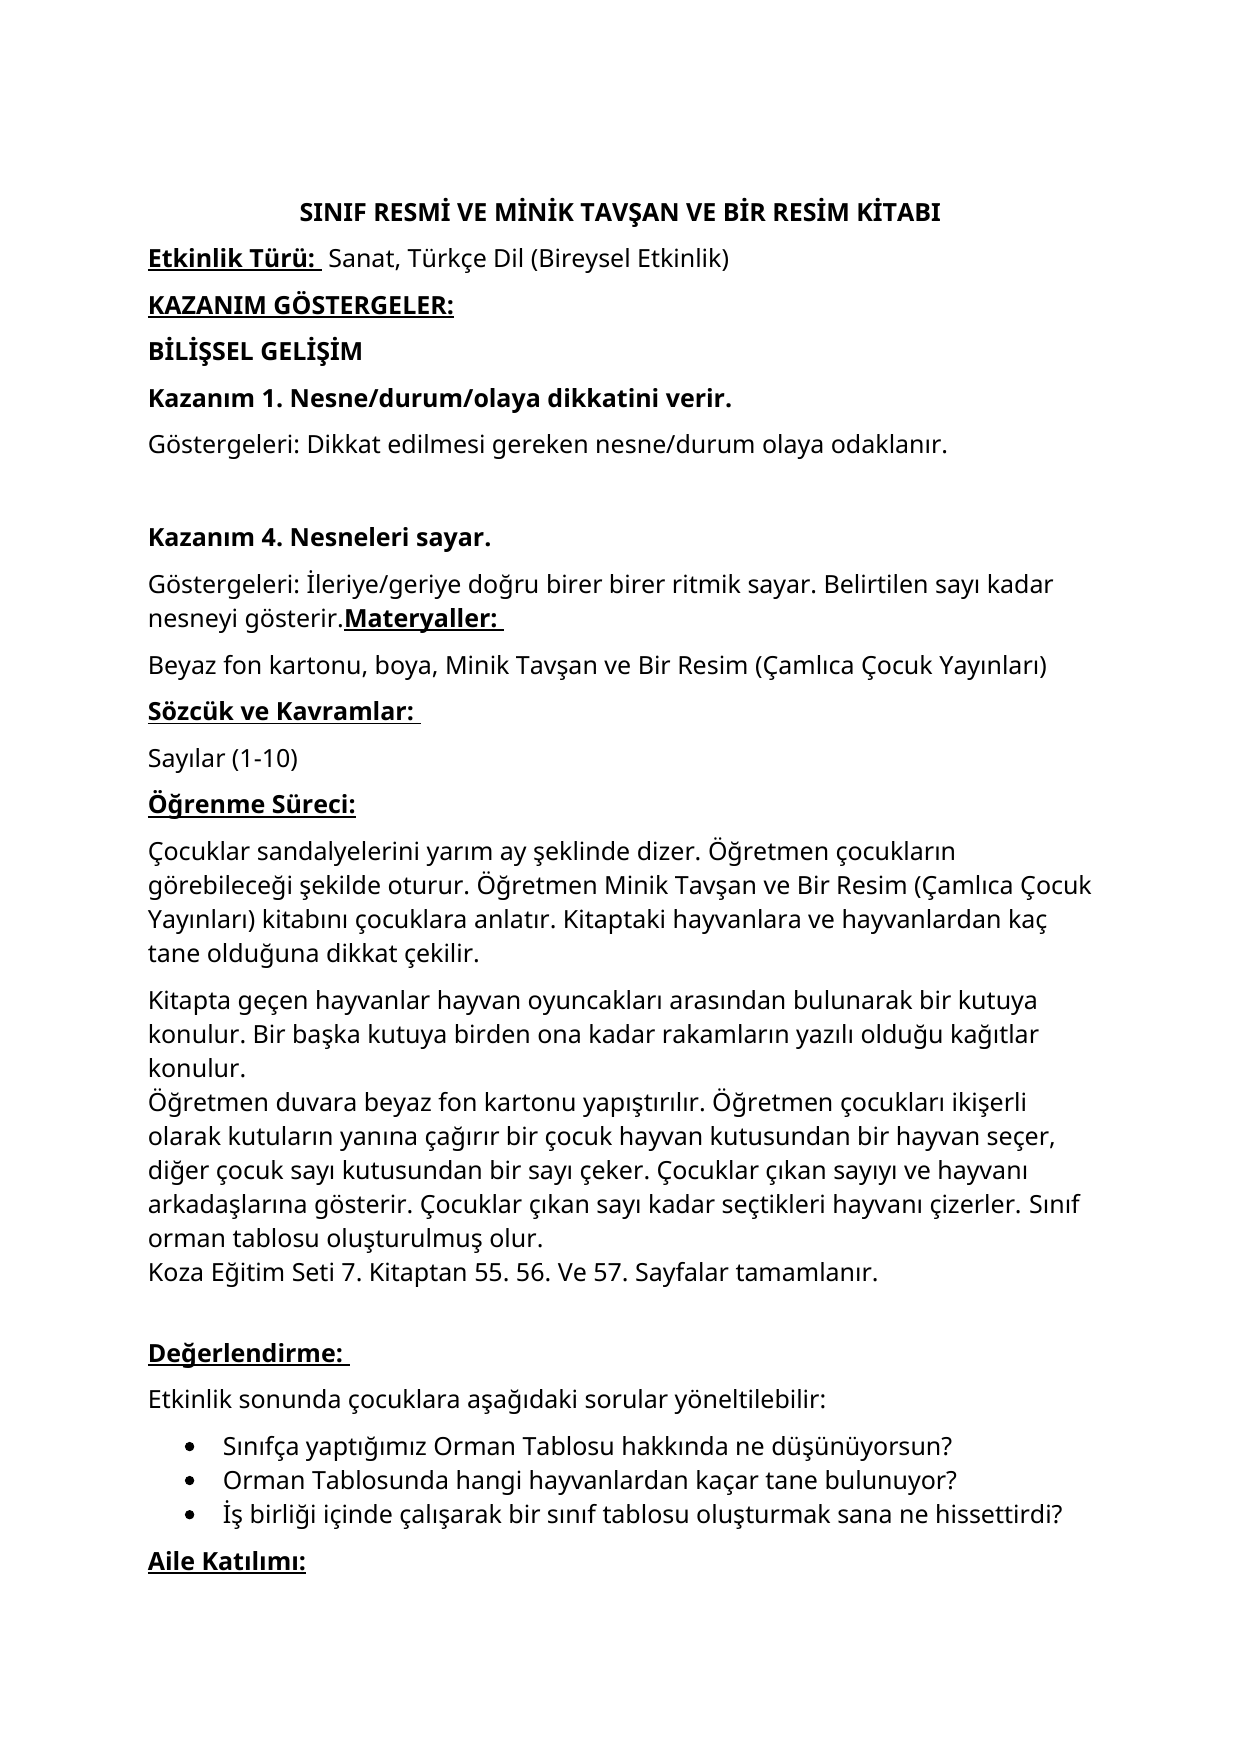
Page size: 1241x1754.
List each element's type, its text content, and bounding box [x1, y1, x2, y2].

text Göstergeleri: İleriye/geriye doğru birer birer ritmik sayar. Belirtilen sayı kadar nesneyi gösterir.Materyaller: [148, 567, 1093, 635]
text Öğretmen duvara beyaz fon kartonu yapıştırılır. Öğretmen çocukları ikişerli olarak kutuların yanına çağırır bir çocuk hayvan kutusundan bir hayvan seçer, diğer çocuk sayı kutusundan bir sayı çeker. Çocuklar çıkan sayıyı ve hayvanı arkadaşlarına gösterir. Çocuklar çıkan sayı kadar seçtikleri hayvanı çizerler. Sınıf orman tablosu oluşturulmuş olur. [148, 1084, 1093, 1255]
text Koza Eğitim Seti 7. Kitaptan 55. 56. Ve 57. Sayfalar tamamlanır. [148, 1255, 1093, 1289]
list Sınıfça yaptığımız Orman Tablosu hakkında ne düşünüyorsun? [185, 1428, 1093, 1463]
list Orman Tablosunda hangi hayvanlardan kaçar tane bulunuyor? [185, 1463, 1093, 1497]
text Kitapta geçen hayvanlar hayvan oyuncakları arasından bulunarak bir kutuya konulur. Bir başka kutuya birden ona kadar rakamların yazılı olduğu kağıtlar konulur. [148, 982, 1093, 1084]
text Öğrenme Süreci: [148, 787, 1093, 821]
text SINIF RESMİ VE MİNİK TAVŞAN VE BİR RESİM KİTABI [148, 194, 1093, 228]
text Sayılar (1-10) [148, 740, 1093, 774]
text KAZANIM GÖSTERGELER: [148, 287, 1093, 321]
text Değerlendirme: [148, 1335, 1093, 1369]
text Kazanım 4. Nesneleri sayar. [148, 520, 1093, 554]
text Göstergeleri: Dikkat edilmesi gereken nesne/durum olaya odaklanır. [148, 427, 1093, 461]
text Sözcük ve Kavramlar: [148, 694, 1093, 728]
text BİLİŞSEL GELİŞİM [148, 334, 1093, 368]
text Aile Katılımı: [148, 1543, 1093, 1577]
list İş birliği içinde çalışarak bir sınıf tablosu oluşturmak sana ne hissettirdi? [185, 1497, 1093, 1531]
text Çocuklar sandalyelerini yarım ay şeklinde dizer. Öğretmen çocukların görebileceği şekilde oturur. Öğretmen Minik Tavşan ve Bir Resim (Çamlıca Çocuk Yayınları) kitabını çocuklara anlatır. Kitaptaki hayvanlara ve hayvanlardan kaç tane olduğuna dikkat çekilir. [148, 833, 1093, 970]
text Beyaz fon kartonu, boya, Minik Tavşan ve Bir Resim (Çamlıca Çocuk Yayınları) [148, 647, 1093, 681]
text Etkinlik Türü: Sanat, Türkçe Dil (Bireysel Etkinlik) [148, 241, 1093, 275]
text Kazanım 1. Nesne/durum/olaya dikkatini verir. [148, 380, 1093, 414]
text Etkinlik sonunda çocuklara aşağıdaki sorular yöneltilebilir: [148, 1382, 1093, 1416]
